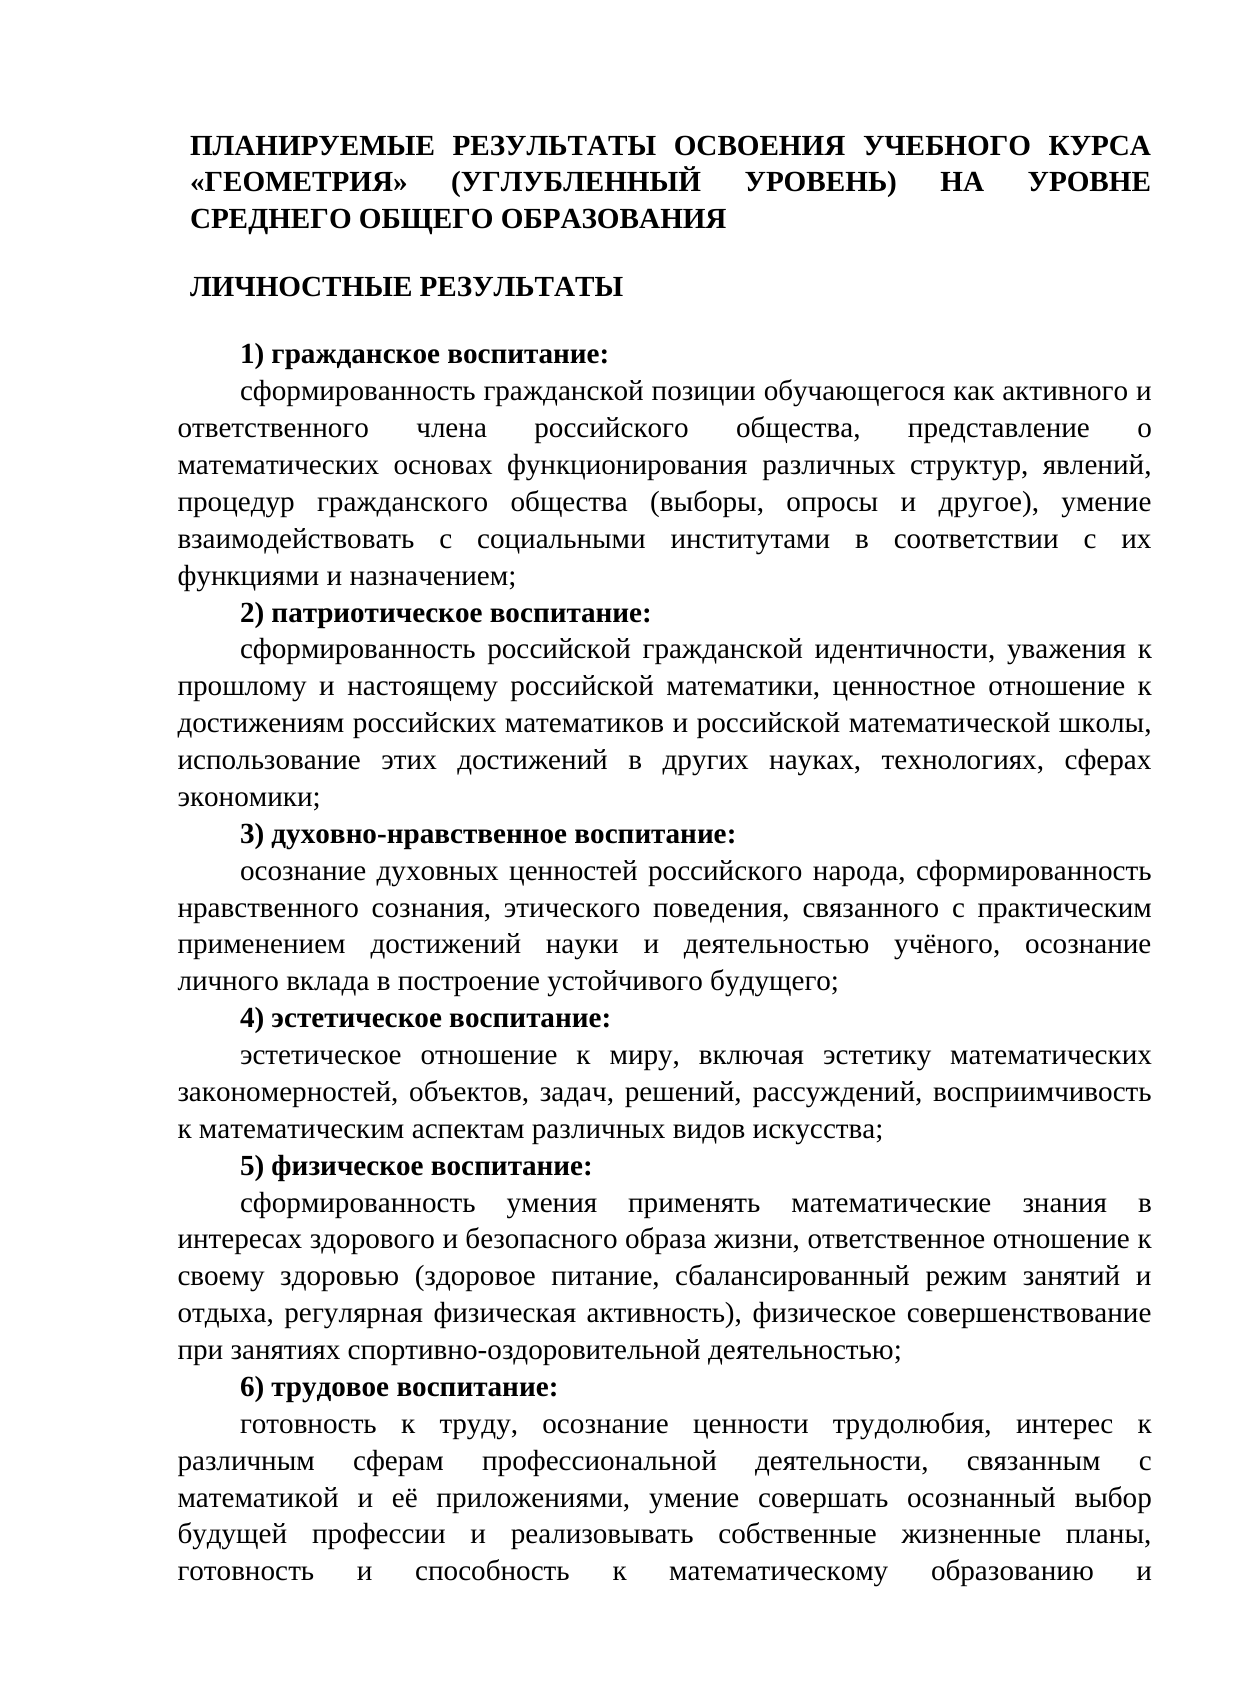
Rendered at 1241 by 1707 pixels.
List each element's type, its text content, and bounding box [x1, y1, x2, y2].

text 5) физическое воспитание: [177, 1148, 1152, 1181]
text 3) духовно-нравственное воспитание: [177, 816, 1152, 849]
text осознание духовных ценностей российского народа, сформированность нравственного сознания, этического поведения, связанного с практическим применением достижений науки и деятельностью учёного, осознание личного вклада в построение устойчивого будущего; [177, 853, 1152, 997]
text сформированность российской гражданской идентичности, уважения к прошлому и настоящему российской математики, ценностное отношение к достижениям российских математиков и российской математической школы, использование этих достижений в других науках, технологиях, сферах экономики; [177, 632, 1152, 813]
text сформированность умения применять математические знания в интересах здорового и безопасного образа жизни, ответственное отношение к своему здоровью (здоровое питание, сбалансированный режим занятий и отдыха, регулярная физическая активность), физическое совершенствование при занятиях спортивно-оздоровительной деятельностью; [177, 1185, 1152, 1366]
text эстетическое отношение к миру, включая эстетику математических закономерностей, объектов, задач, решений, рассуждений, восприимчивость к математическим аспектам различных видов искусства; [177, 1037, 1152, 1144]
text ПЛАНИРУЕМЫЕ РЕЗУЛЬТАТЫ ОСВОЕНИЯ УЧЕБНОГО КУРСА «ГЕОМЕТРИЯ» (УГЛУБЛЕННЫЙ УРОВЕНЬ) НА УРОВНЕ СРЕДНЕГО ОБЩЕГО ОБРАЗОВАНИЯ [190, 128, 1152, 235]
text 6) трудовое воспитание: [177, 1369, 1152, 1403]
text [177, 1406, 1152, 1587]
text ЛИЧНОСТНЫЕ РЕЗУЛЬТАТЫ [190, 269, 1152, 303]
text 4) эстетическое воспитание: [177, 1000, 1152, 1034]
text 2) патриотическое воспитание: [177, 595, 1152, 628]
text 1) гражданское воспитание: [177, 337, 1152, 370]
text сформированность гражданской позиции обучающегося как активного и ответственного члена российского общества, представление о математических основах функционирования различных структур, явлений, процедур гражданского общества (выборы, опросы и другое), умение взаимодействовать с социальными институтами в соответствии с их функциями и назначением; [177, 373, 1152, 591]
